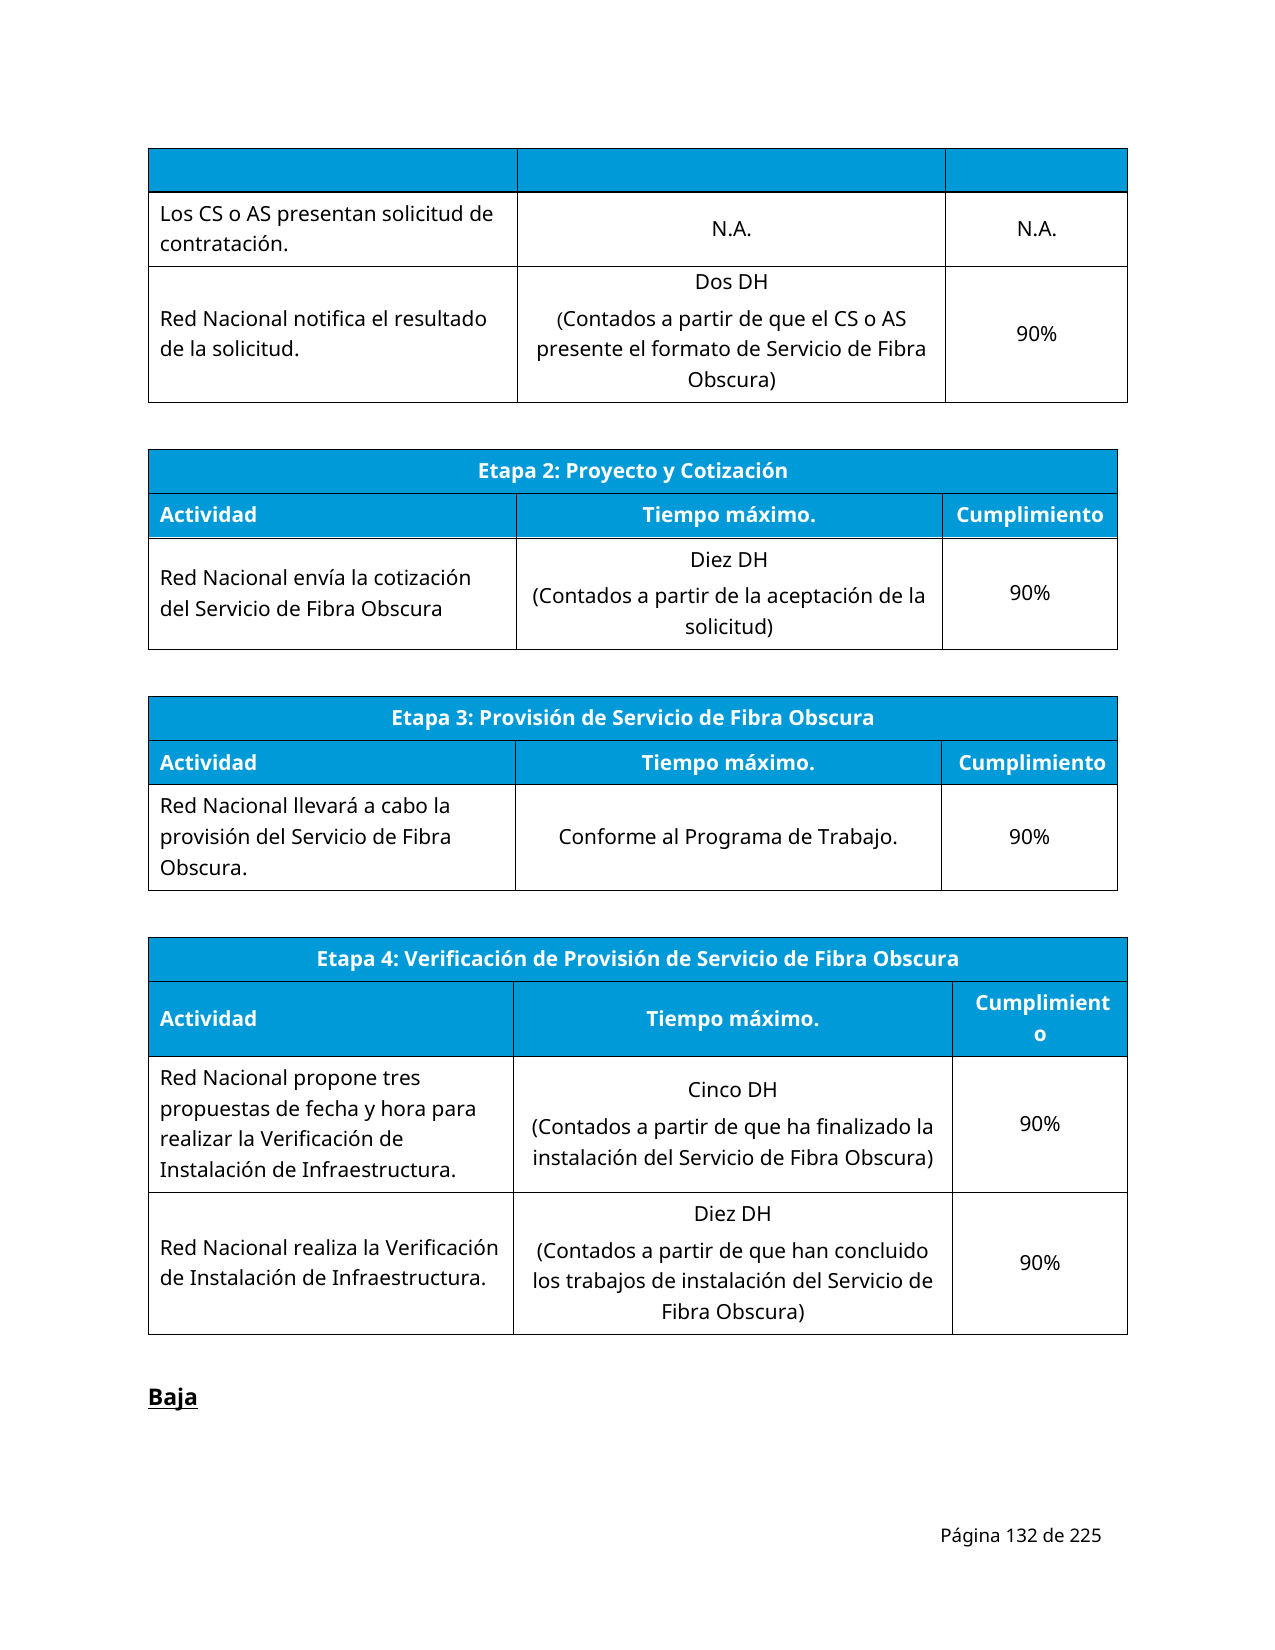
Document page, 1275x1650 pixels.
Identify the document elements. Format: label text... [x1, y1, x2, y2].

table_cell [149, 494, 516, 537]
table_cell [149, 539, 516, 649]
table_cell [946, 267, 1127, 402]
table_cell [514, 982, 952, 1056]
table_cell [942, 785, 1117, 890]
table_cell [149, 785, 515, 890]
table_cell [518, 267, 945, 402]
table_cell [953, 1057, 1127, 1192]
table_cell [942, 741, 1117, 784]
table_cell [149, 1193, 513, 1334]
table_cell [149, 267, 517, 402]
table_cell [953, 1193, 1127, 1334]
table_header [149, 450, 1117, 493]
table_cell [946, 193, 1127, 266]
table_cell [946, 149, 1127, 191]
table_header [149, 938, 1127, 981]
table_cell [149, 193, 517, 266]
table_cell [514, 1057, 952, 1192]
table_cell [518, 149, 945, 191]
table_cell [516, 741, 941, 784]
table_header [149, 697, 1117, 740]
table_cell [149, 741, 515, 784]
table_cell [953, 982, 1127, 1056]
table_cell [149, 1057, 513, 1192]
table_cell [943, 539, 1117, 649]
text Baja [148, 1381, 1127, 1412]
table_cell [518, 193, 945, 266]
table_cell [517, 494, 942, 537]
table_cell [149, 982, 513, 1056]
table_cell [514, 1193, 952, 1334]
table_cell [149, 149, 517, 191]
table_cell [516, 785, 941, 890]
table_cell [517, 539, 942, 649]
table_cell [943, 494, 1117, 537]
